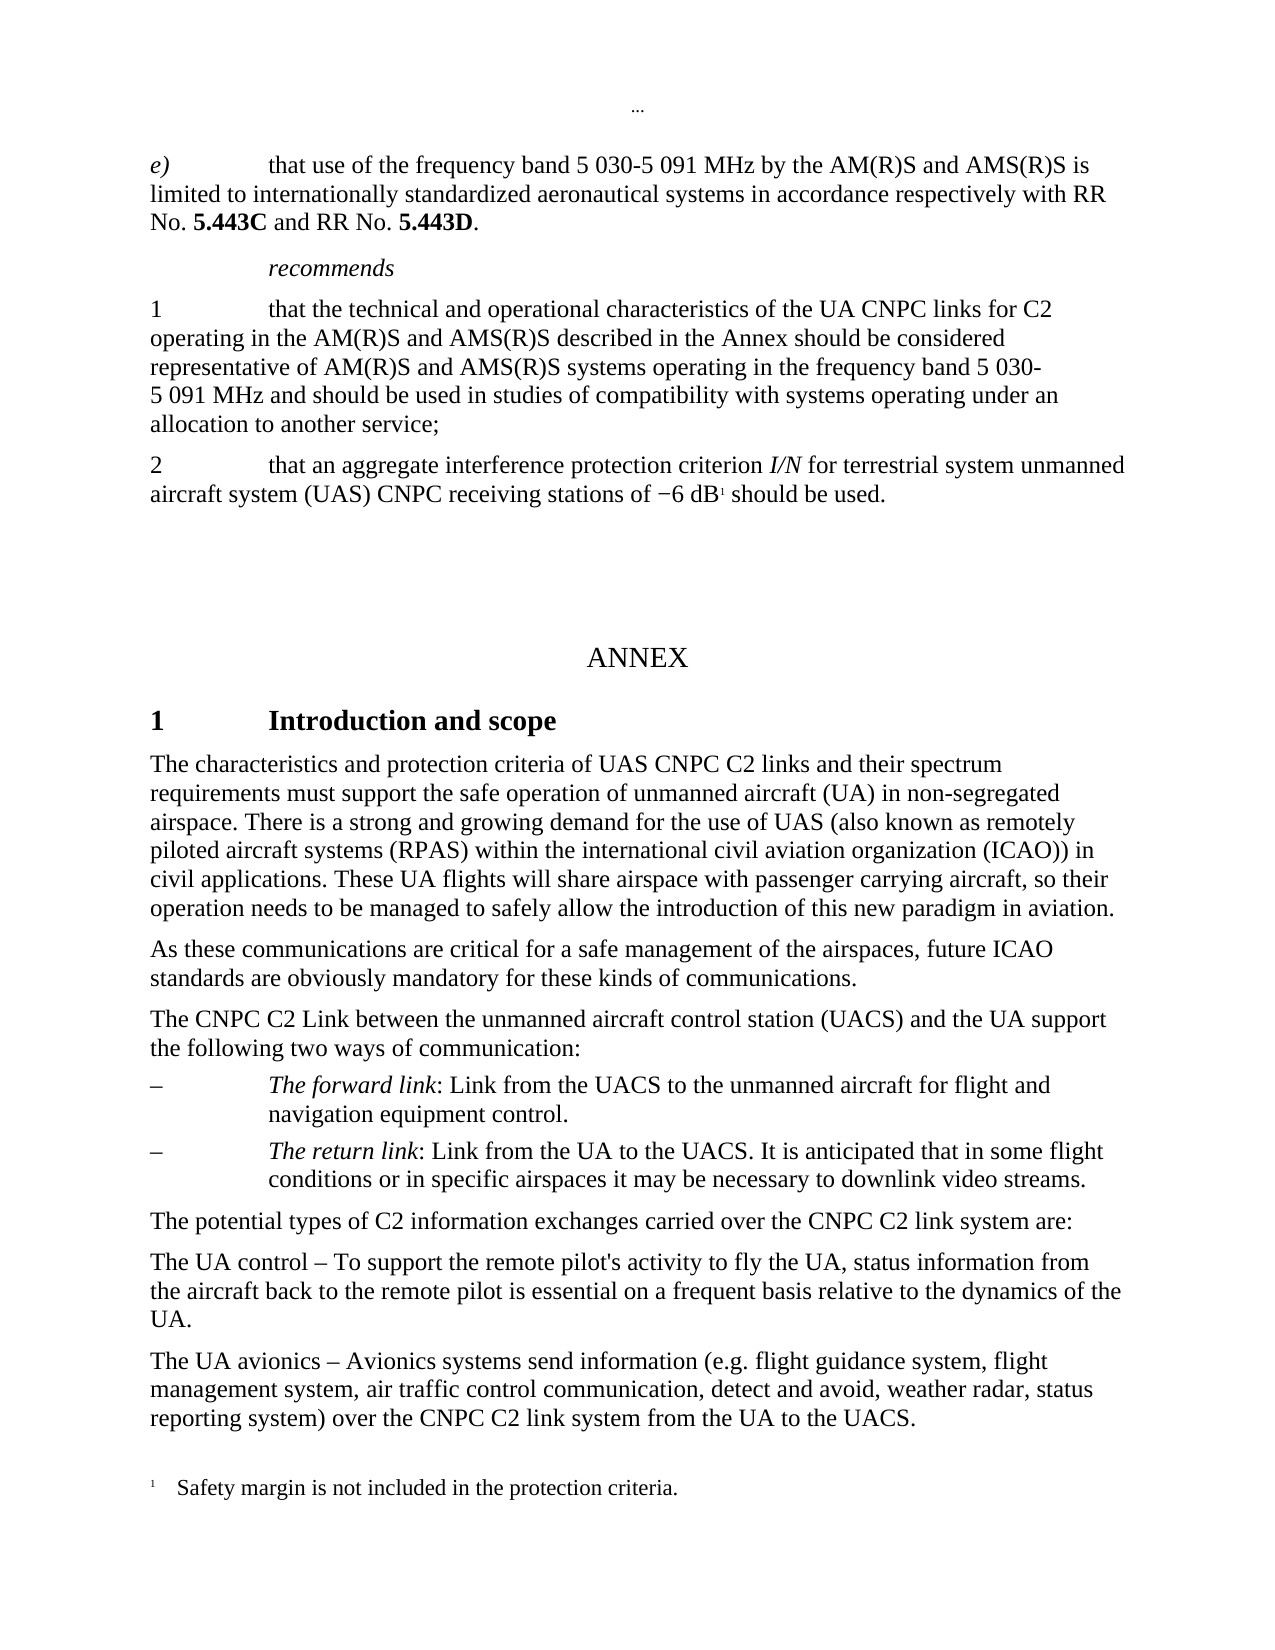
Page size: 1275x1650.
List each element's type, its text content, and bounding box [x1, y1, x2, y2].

text 1 that the technical and operational characteristics of the UA CNPC links for C2 operating in the AM(R)S and AMS(R)S described in the Annex should be considered representative of AM(R)S and AMS(R)S systems operating in the frequency band 5 030-5 091 MHz and should be used in studies of compatibility with systems operating under an allocation to another service; [150, 294, 1125, 438]
text 1 Introduction and scope [150, 703, 1125, 737]
text As these communications are critical for a safe management of the airspaces, future ICAO standards are obviously mandatory for these kinds of communications. [150, 934, 1125, 992]
text The CNPC C2 Link between the unmanned aircraft control station (UACS) and the UA support the following two ways of communication: [150, 1004, 1125, 1062]
text The UA avionics – Avionics systems send information (e.g. flight guidance system, flight management system, air traffic control communication, detect and avoid, weather radar, status reporting system) over the CNPC C2 link system from the UA to the UACS. [150, 1346, 1125, 1432]
text The potential types of C2 information exchanges carried over the CNPC C2 link system are: [150, 1206, 1125, 1234]
text The characteristics and protection criteria of UAS CNPC C2 links and their spectrum requirements must support the safe operation of unmanned aircraft (UA) in non-segregated airspace. There is a strong and growing demand for the use of UAS (also known as remotely piloted aircraft systems (RPAS) within the international civil aviation organization (ICAO)) in civil applications. These UA flights will share airspace with passenger carrying aircraft, so their operation needs to be managed to safely allow the introduction of this new paradigm in aviation. [150, 749, 1125, 922]
text – The forward link: Link from the UACS to the unmanned aircraft for flight and navigation equipment control. [150, 1070, 1125, 1127]
text e) that use of the frequency band 5 030-5 091 MHz by the AM(R)S and AMS(R)S is limited to internationally standardized aeronautical systems in accordance respectively with RR No. 5.443C and RR No. 5.443D. [150, 150, 1125, 236]
text The UA control – To support the remote pilot's activity to fly the UA, status information from the aircraft back to the remote pilot is essential on a frequent basis relative to the dynamics of the UA. [150, 1247, 1125, 1333]
text – The return link: Link from the UA to the UACS. It is anticipated that in some flight conditions or in specific airspaces it may be necessary to downlink video streams. [150, 1136, 1125, 1193]
text Annex [150, 640, 1125, 674]
text recommends [268, 253, 1125, 282]
text 2 that an aggregate interference protection criterion I/N for terrestrial system unmanned aircraft system (UAS) CNPC receiving stations of −6 dB should be used. [150, 450, 1125, 508]
